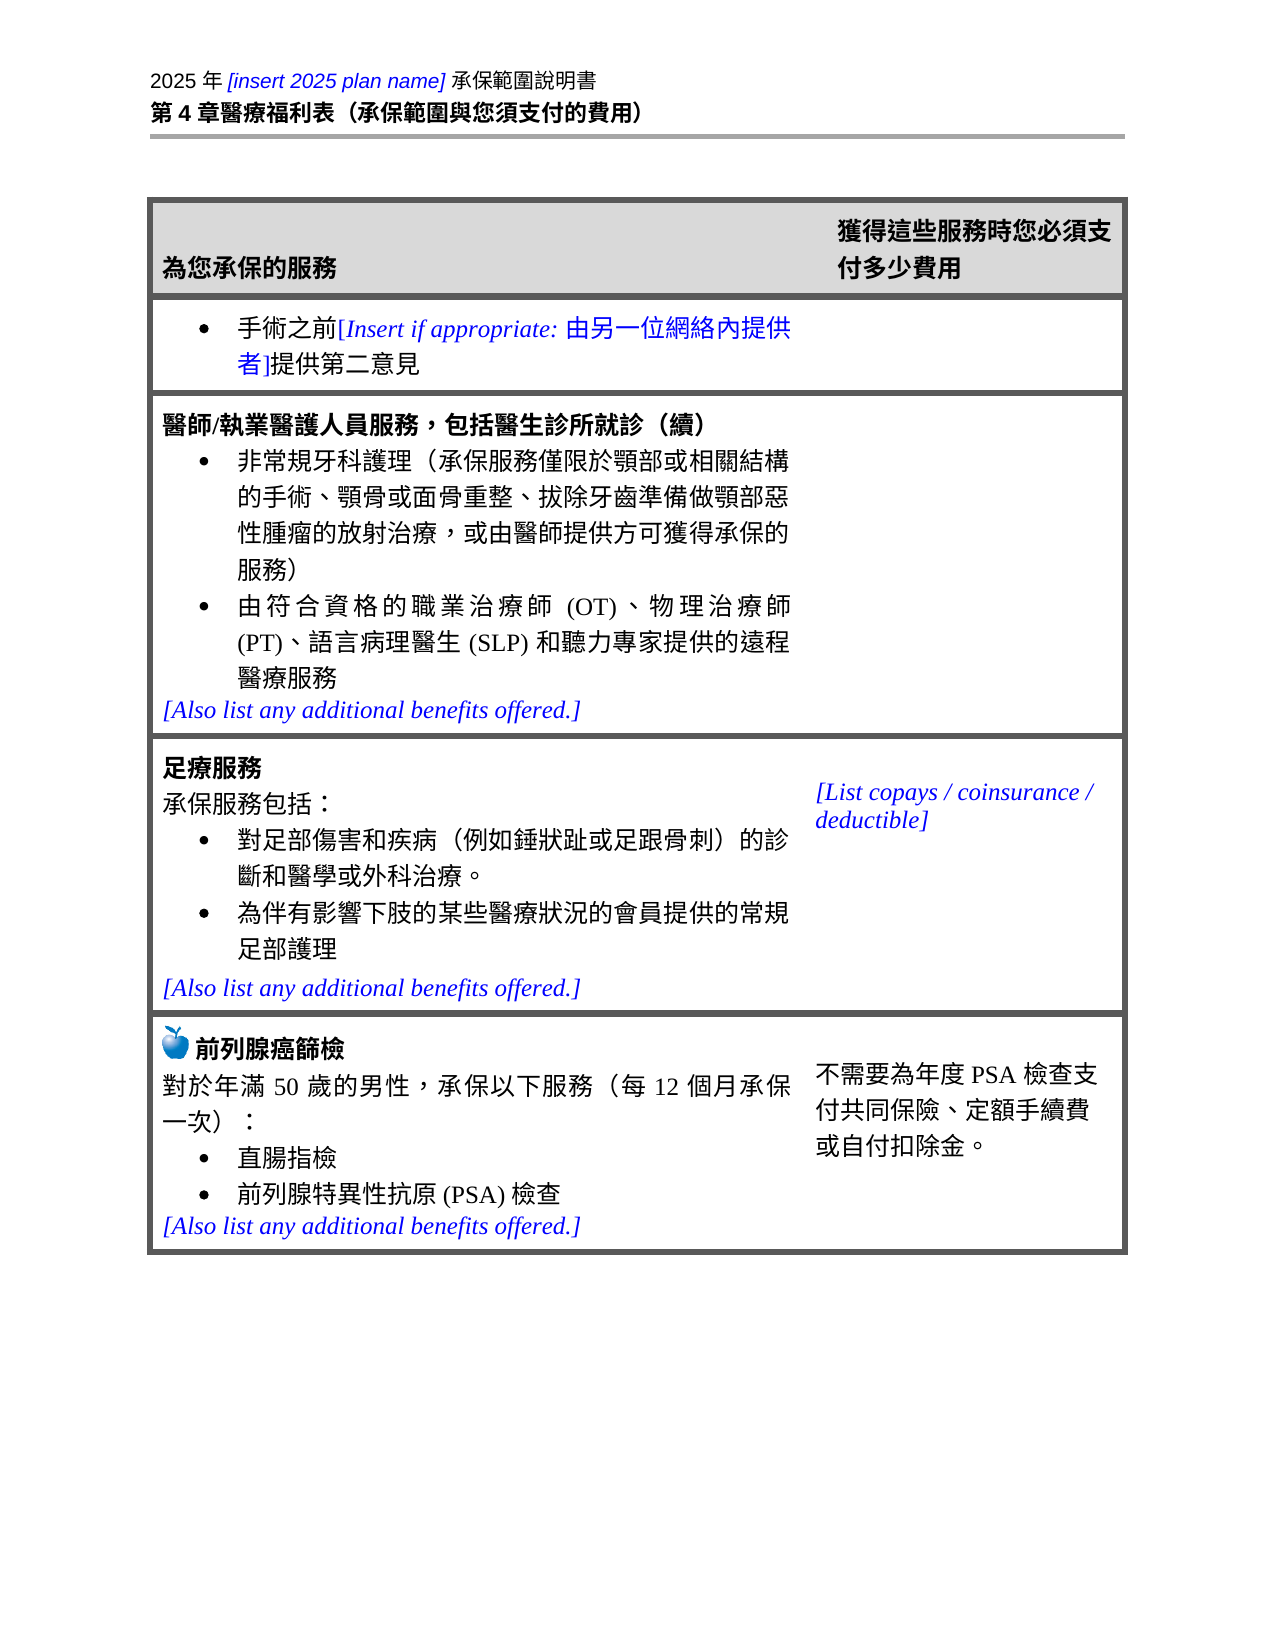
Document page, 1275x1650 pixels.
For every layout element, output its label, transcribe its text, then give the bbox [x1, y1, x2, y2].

table_header 為您承保的服務 [153, 203, 825, 293]
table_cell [153, 300, 803, 390]
picture [162, 1025, 189, 1059]
table_header 獲得這些服務時您必須支付多少費用 [825, 203, 1122, 293]
table_cell 足療服務 承保服務包括： 對足部傷害和疾病（例如錘狀趾或足跟骨刺）的診斷和醫學或外科治療。 為伴有影響下肢的某些醫療狀況的會員提供的常規足部護理 [Also list any additional benefits offered.] [153, 739, 803, 1010]
table_cell 醫師/執業醫護人員服務，包括醫生診所就診（續） 非常規牙科護理（承保服務僅限於顎部或相關結構的手術、顎骨或面骨重整、拔除牙齒準備做顎部惡性腫瘤的放射治療，或由醫師提供方可獲得承保的服務） 由符合資格的職業治療師 (OT)、物理治療師 (PT)、語言病理醫生 (SLP) 和聽力專家提供的遠程醫療服務 [Also list any additional benefits offered.] [153, 396, 803, 733]
table_cell [803, 396, 1122, 733]
table_cell 前列腺癌篩檢 對於年滿 50 歲的男性，承保以下服務（每 12 個月承保 一次）： 直腸指檢 前列腺特異性抗原 (PSA) 檢查 [Also list any additional benefits offered.] [153, 1017, 803, 1249]
table_cell [List copays / coinsurance / deductible] [803, 739, 1122, 1010]
table_cell [803, 300, 1122, 390]
table_cell 不需要為年度 PSA 檢查支付共同保險、定額手續費或自付扣除金。 [803, 1017, 1122, 1249]
